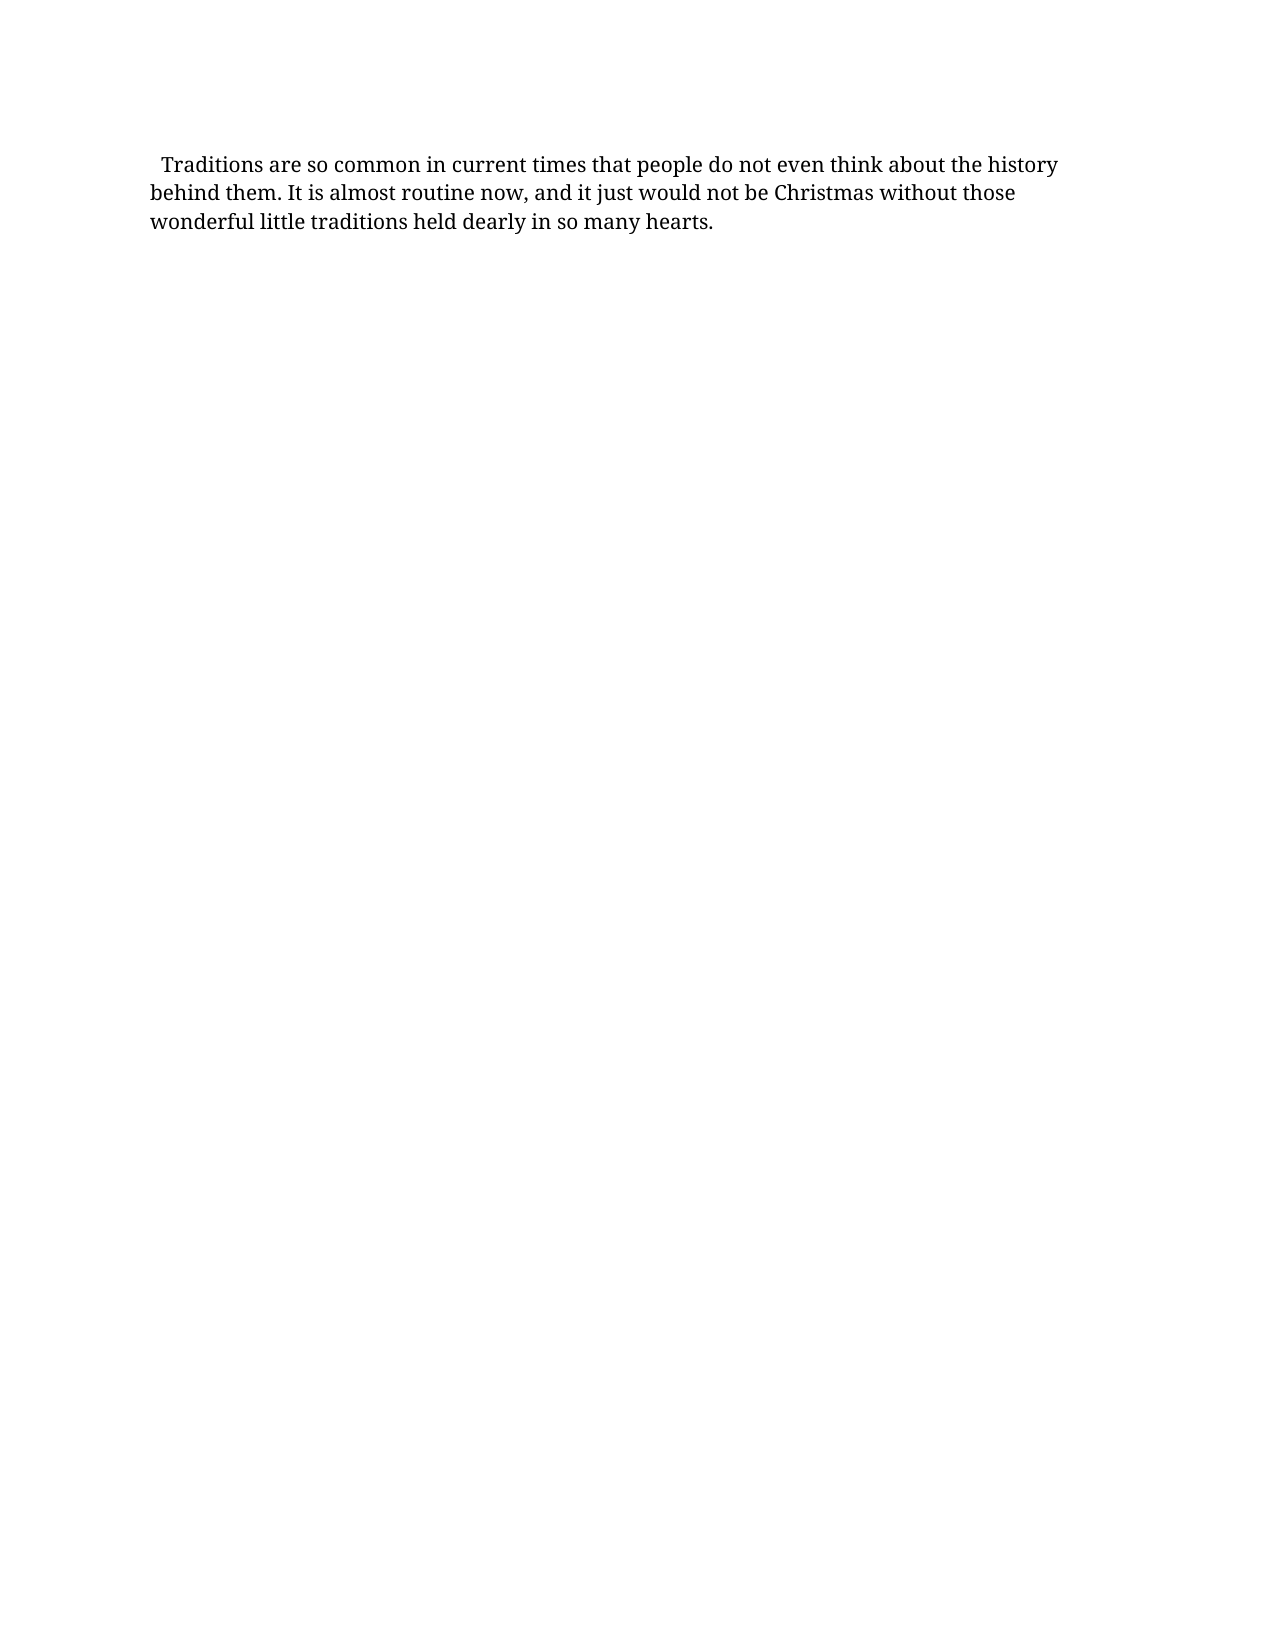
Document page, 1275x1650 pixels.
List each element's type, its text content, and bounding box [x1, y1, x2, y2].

text Traditions are so common in current times that people do not even think about the history behind them. It is almost routine now, and it just would not be Christmas without those wonderful little traditions held dearly in so many hearts. [150, 150, 1125, 235]
